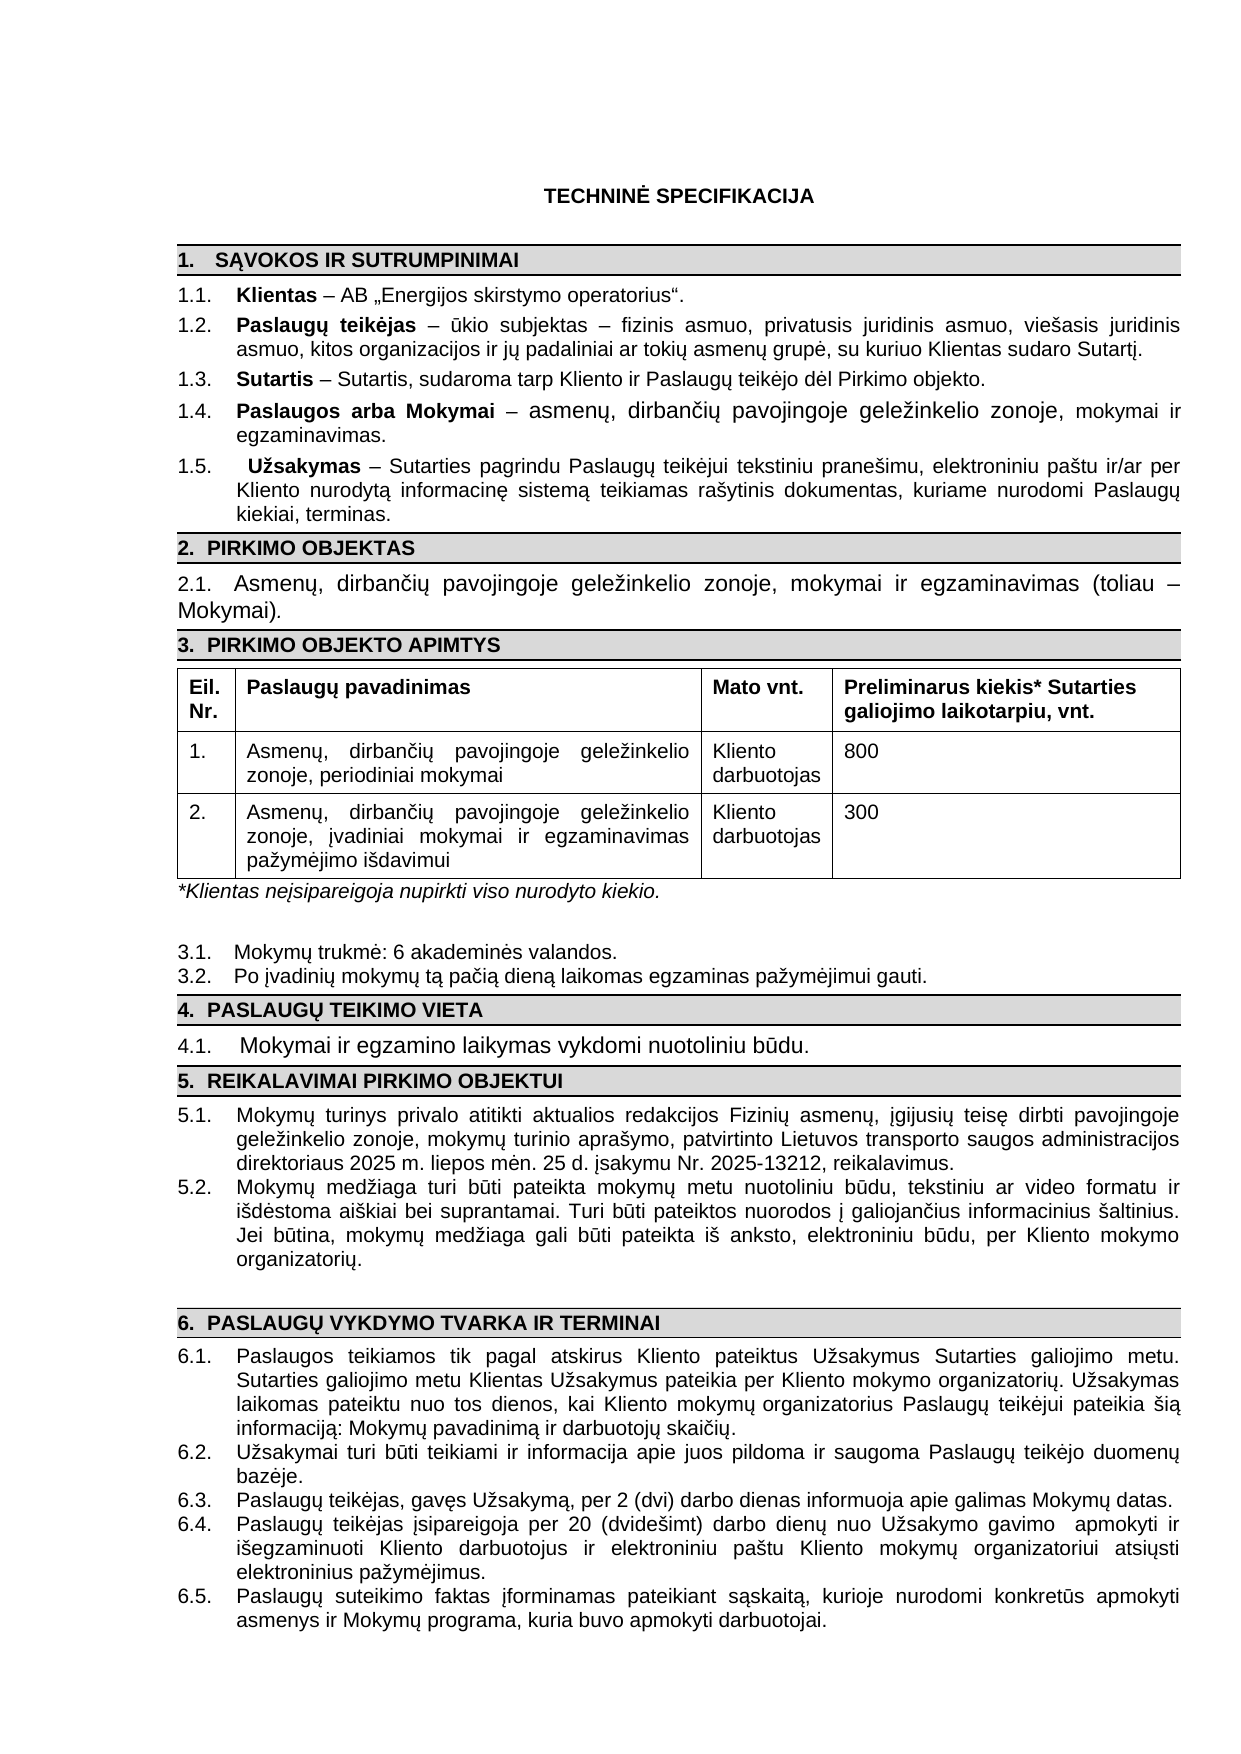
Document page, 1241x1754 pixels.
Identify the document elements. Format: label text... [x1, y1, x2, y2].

list Paslaugų teikėjas įsipareigoja per 20 (dvidešimt) darbo dienų nuo Užsakymo gavimo apmokyti ir išegzaminuoti Kliento darbuotojus ir elektroniniu paštu Kliento mokymų organizatoriui atsiųsti elektroninius pažymėjimus. [177, 1512, 1181, 1583]
list Paslaugų suteikimo faktas įforminamas pateikiant sąskaitą, kurioje nurodomi konkretūs apmokyti asmenys ir Mokymų programa, kuria buvo apmokyti darbuotojai. [177, 1583, 1181, 1631]
list Užsakymas – Sutarties pagrindu Paslaugų teikėjui tekstiniu pranešimu, elektroniniu paštu ir/ar per Kliento nurodytą informacinę sistemą teikiamas rašytinis dokumentas, kuriame nurodomi Paslaugų kiekiai, terminas. [177, 453, 1181, 525]
text *Klientas neįsipareigoja nupirkti viso nurodyto kiekio. [177, 879, 1181, 903]
table_cell Asmenų, dirbančių pavojingoje geležinkelio zonoje, įvadiniai mokymai ir egzaminavimas pažymėjimo išdavimui [236, 794, 701, 878]
list Paslaugos teikiamos tik pagal atskirus Kliento pateiktus Užsakymus Sutarties galiojimo metu. Sutarties galiojimo metu Klientas Užsakymus pateikia per Kliento mokymo organizatorių. Užsakymas laikomas pateiktu nuo tos dienos, kai Kliento mokymų organizatorius Paslaugų teikėjui pateikia šią informaciją: Mokymų pavadinimą ir darbuotojų skaičių. [177, 1344, 1181, 1440]
list PIRKIMO OBJEKTAS [177, 534, 1181, 562]
list PIRKIMO OBJEKTO APIMTYS [177, 631, 1181, 659]
list Po įvadinių mokymų tą pačią dieną laikomas egzaminas pažymėjimui gauti. [177, 963, 1181, 987]
table_cell 800 [833, 732, 1180, 793]
list Mokymų turinys privalo atitikti aktualios redakcijos Fizinių asmenų, įgijusių teisę dirbti pavojingoje geležinkelio zonoje, mokymų turinio aprašymo, patvirtinto Lietuvos transporto saugos administracijos direktoriaus 2025 m. liepos mėn. 25 d. įsakymu Nr. 2025-13212, reikalavimus. [177, 1103, 1181, 1175]
list Paslaugų teikėjas – ūkio subjektas – fizinis asmuo, privatusis juridinis asmuo, viešasis juridinis asmuo, kitos organizacijos ir jų padaliniai ar tokių asmenų grupė, su kuriuo Klientas sudaro Sutartį. [177, 313, 1181, 361]
table_cell Kliento darbuotojas [702, 732, 832, 793]
text TECHNINĖ SPECIFIKACIJA [177, 183, 1181, 207]
table_cell 1. [178, 732, 235, 793]
table_cell 300 [833, 794, 1180, 878]
table_header Preliminarus kiekis* Sutarties galiojimo laikotarpiu, vnt. [833, 669, 1180, 731]
list PASLAUGŲ VYKDYMO TVARKA IR TERMINAI [177, 1309, 1181, 1337]
table_cell 2. [178, 794, 235, 878]
list Sutartis – Sutartis, sudaroma tarp Kliento ir Paslaugų teikėjo dėl Pirkimo objekto. [177, 367, 1181, 391]
list Paslaugos arba Mokymai – mokymai ir egzaminavimas. [177, 397, 1181, 447]
list . [177, 1032, 1181, 1058]
table_cell Asmenų, dirbančių pavojingoje geležinkelio zonoje, periodiniai mokymai [236, 732, 701, 793]
table_cell Kliento darbuotojas [702, 794, 832, 878]
list Klientas – . [177, 282, 1181, 306]
list Užsakymai turi būti teikiami ir informacija apie juos pildoma ir saugoma Paslaugų teikėjo duomenų bazėje. [177, 1440, 1181, 1488]
list SĄVOKOS IR SUTRUMPINIMAI [177, 246, 1181, 274]
list Mokymų medžiaga turi būti pateikta mokymų metu nuotoliniu būdu, tekstiniu ar video formatu ir išdėstoma aiškiai bei suprantamai. Turi būti pateiktos nuorodos į galiojančius informacinius šaltinius. Jei būtina, mokymų medžiaga gali būti pateikta iš anksto, elektroniniu būdu, per Kliento mokymo organizatorių. [177, 1175, 1181, 1271]
table_header Paslaugų pavadinimas [236, 669, 701, 731]
list Paslaugų teikėjas, gavęs Užsakymą, per 2 (dvi) darbo dienas informuoja apie galimas Mokymų datas. [177, 1488, 1181, 1512]
list REIKALAVIMAI PIRKIMO OBJEKTUI [177, 1067, 1181, 1095]
table_header Eil. Nr. [178, 669, 235, 731]
list Mokymų trukmė: 6 akademinės valandos. [177, 939, 1181, 963]
list PASLAUGŲ TEIKIMO VIETA [177, 996, 1181, 1024]
list . [177, 570, 1181, 623]
table_header Mato vnt. [702, 669, 832, 731]
